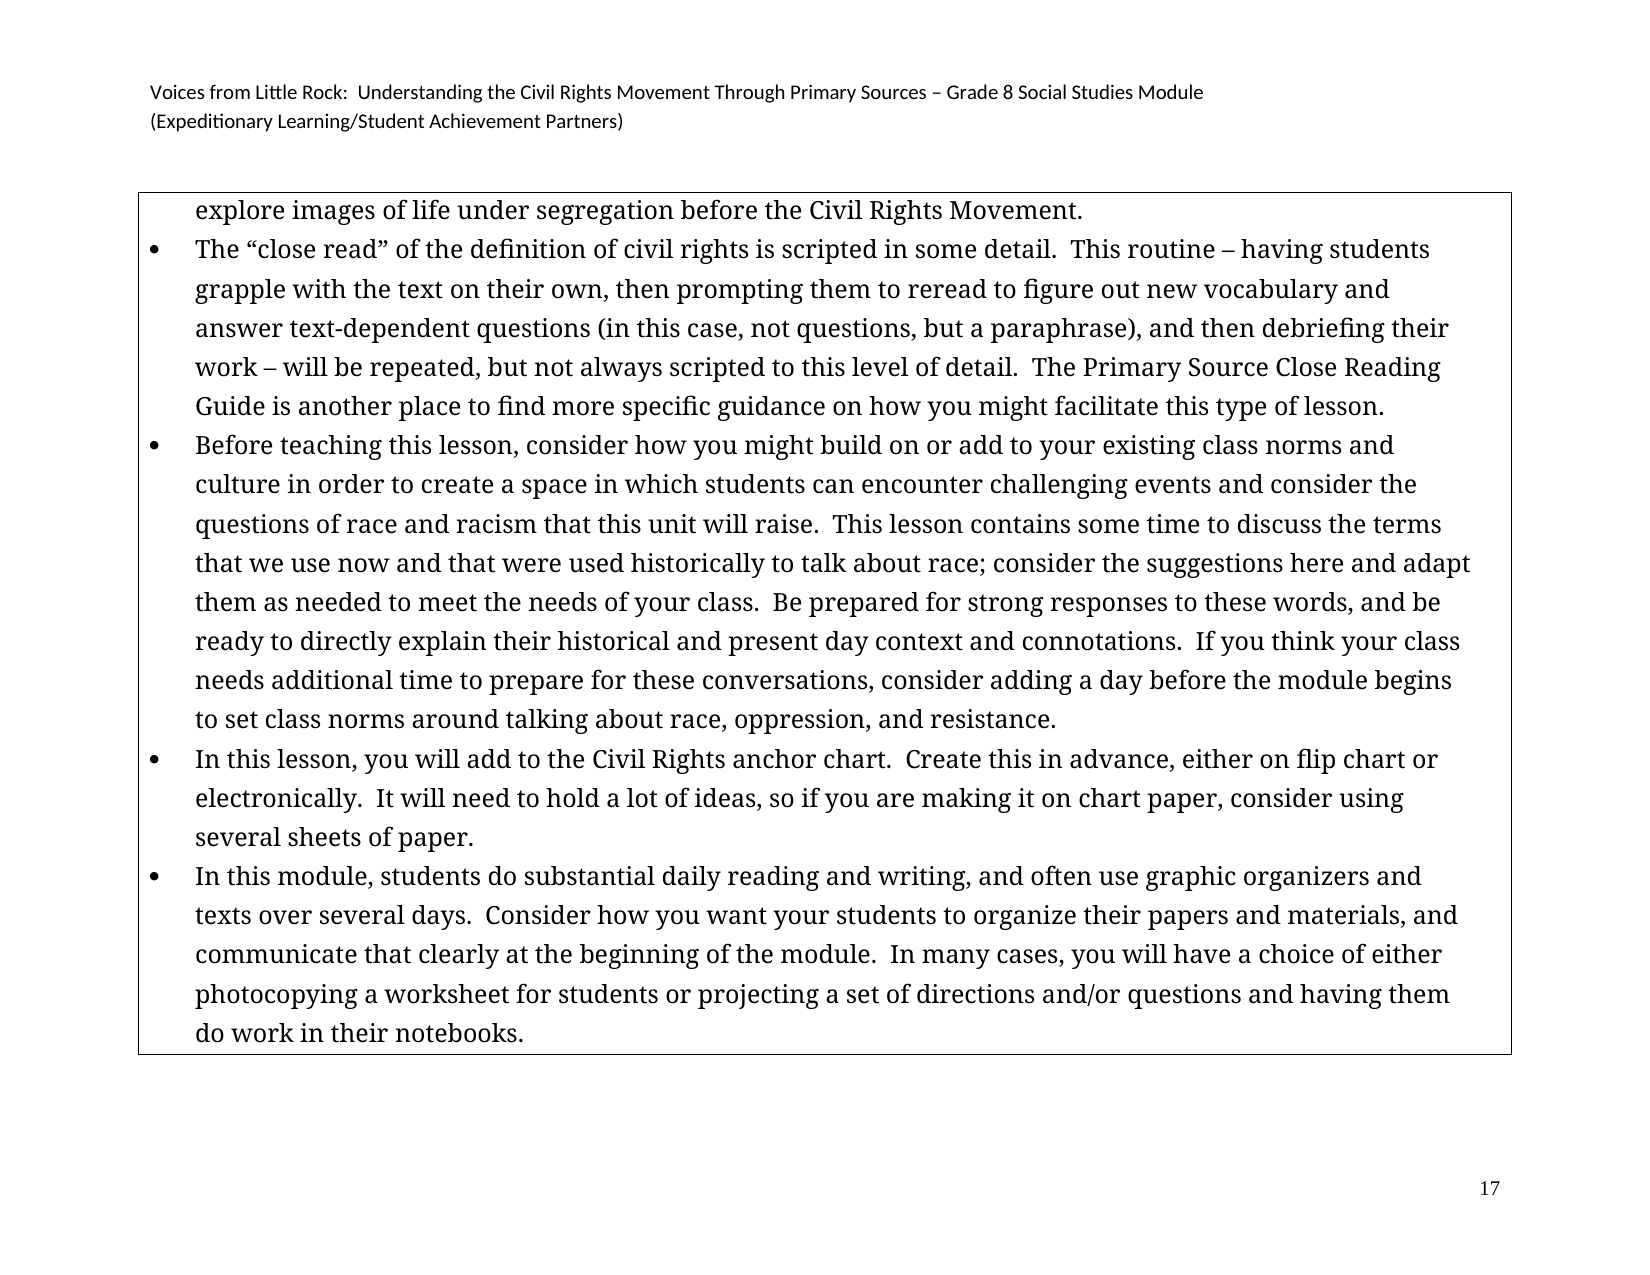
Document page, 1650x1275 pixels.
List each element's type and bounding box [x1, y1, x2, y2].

table_cell [139, 193, 1511, 1053]
